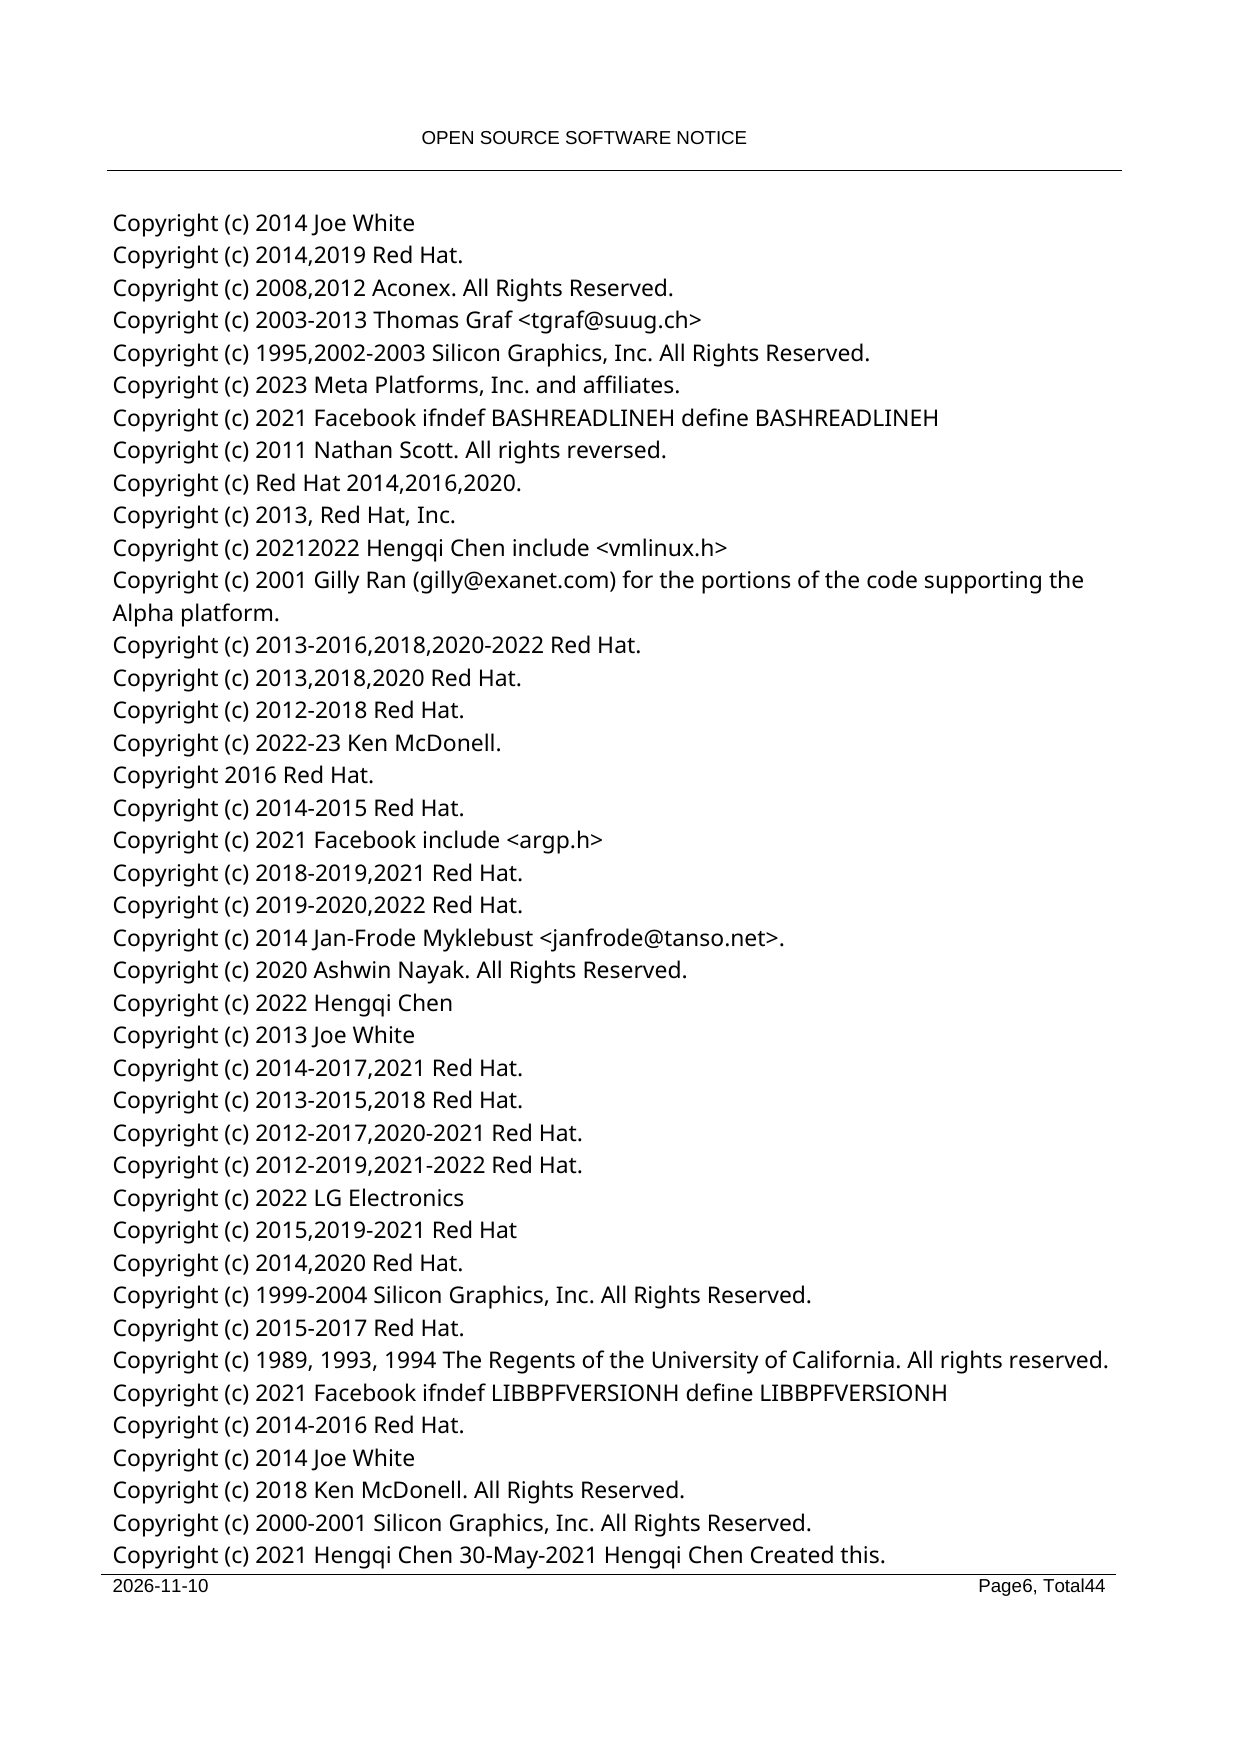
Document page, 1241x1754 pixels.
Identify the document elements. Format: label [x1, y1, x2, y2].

text [112, 206, 1128, 1571]
